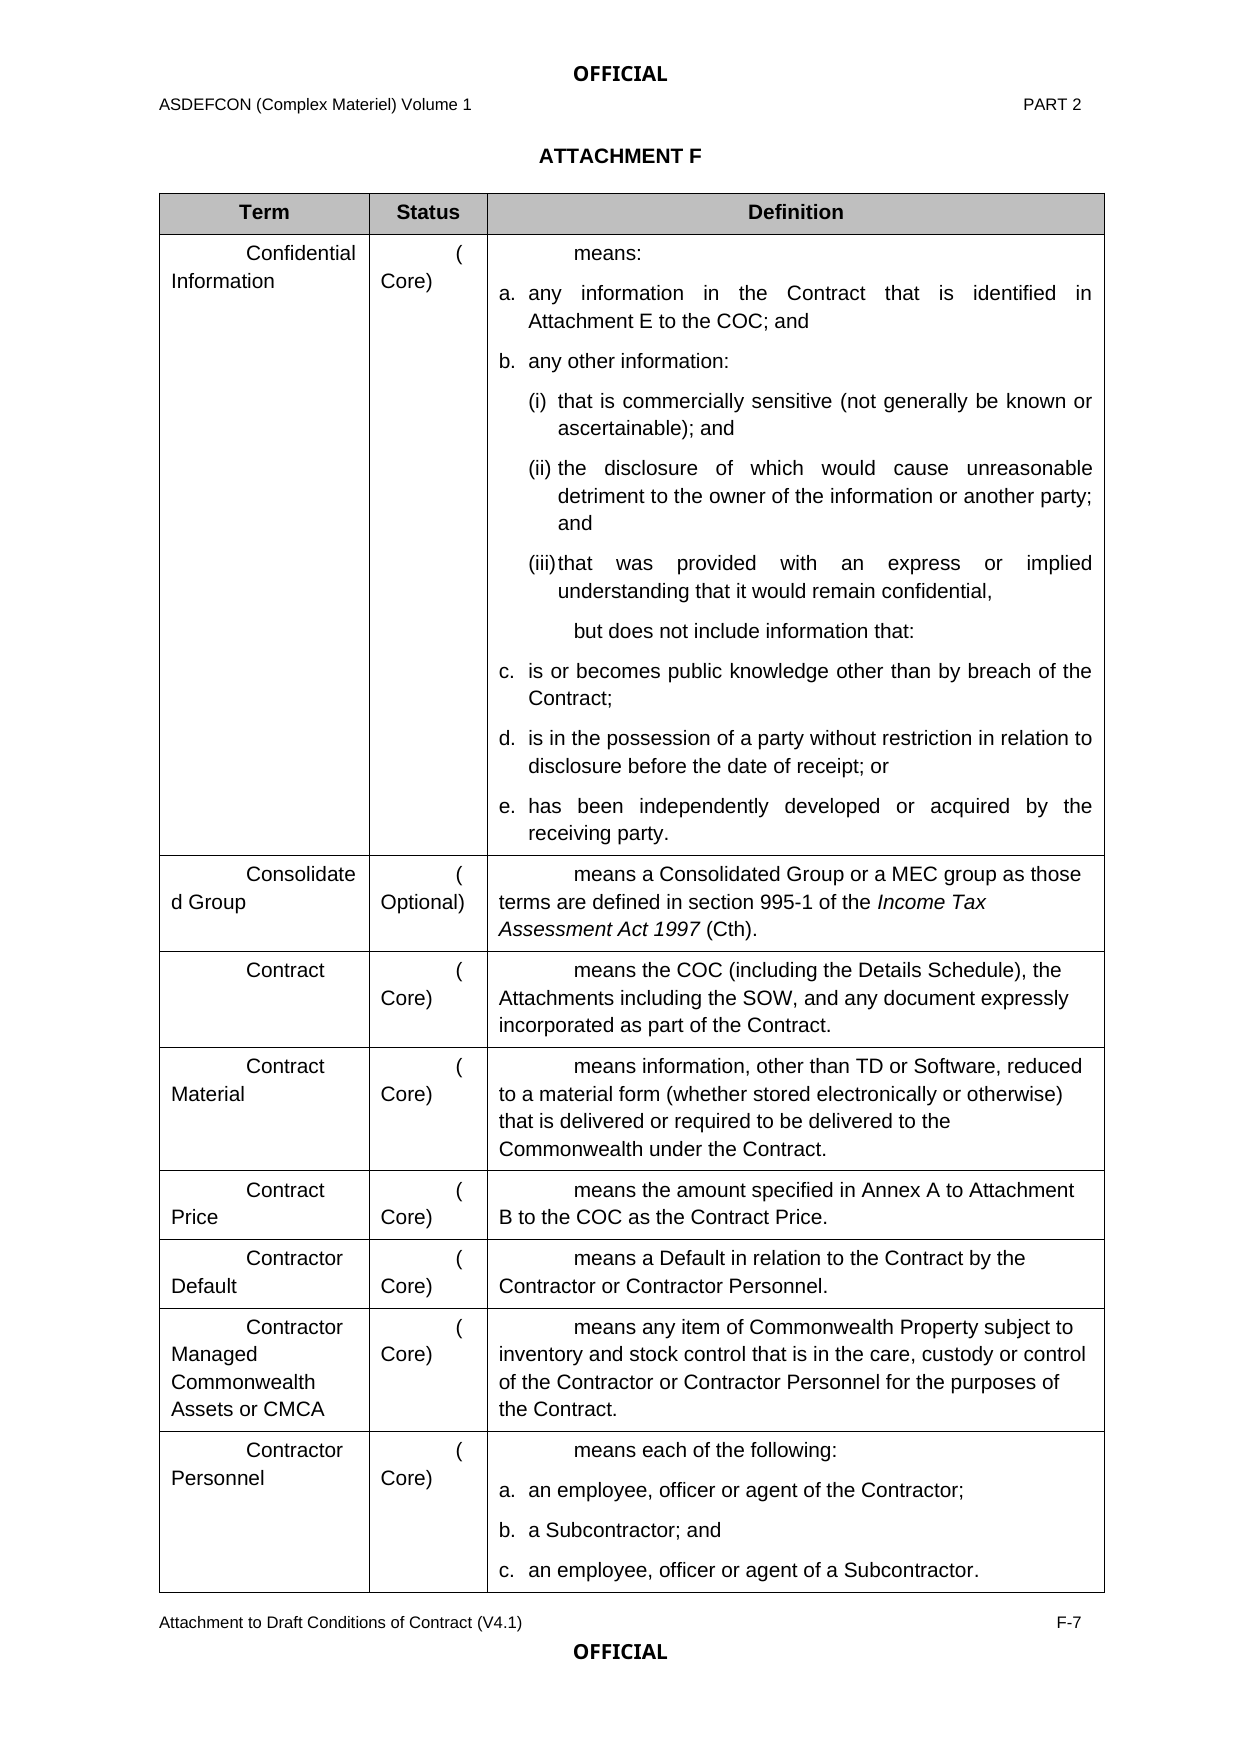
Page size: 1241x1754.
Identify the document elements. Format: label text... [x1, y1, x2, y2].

table_cell means each of the following: an employee, officer or agent of the Contractor; a Subcontractor; and an employee, officer or agent of a Subcontractor. [488, 1432, 1104, 1592]
table_cell Contractor Default [160, 1240, 369, 1307]
table_cell Contract [160, 952, 369, 1047]
table_cell Consolidated Group [160, 856, 369, 951]
table_cell (Core) [370, 1048, 487, 1170]
table_cell means a Consolidated Group or a MEC group as those terms are defined in section 995-1 of the Income Tax Assessment Act 1997 (Cth). [488, 856, 1104, 951]
table_cell (Core) [370, 235, 487, 855]
table_cell Contractor Personnel [160, 1432, 369, 1592]
table_cell (Core) [370, 1309, 487, 1431]
table_header Status [370, 194, 487, 234]
table_cell means information, other than TD or Software, reduced to a material form (whether stored electronically or otherwise) that is delivered or required to be delivered to the Commonwealth under the Contract. [488, 1048, 1104, 1170]
table_cell means the amount specified in Annex A to Attachment B to the COC as the Contract Price. [488, 1171, 1104, 1239]
table_cell (Core) [370, 952, 487, 1047]
table_cell (Optional) [370, 856, 487, 951]
table_cell Contract Price [160, 1171, 369, 1239]
table_header Definition [488, 194, 1104, 234]
table_cell means a Default in relation to the Contract by the Contractor or Contractor Personnel. [488, 1240, 1104, 1307]
table_cell Confidential Information [160, 235, 369, 855]
table_cell means the COC (including the Details Schedule), the Attachments including the SOW, and any document expressly incorporated as part of the Contract. [488, 952, 1104, 1047]
table_cell Contract Material [160, 1048, 369, 1170]
table_header Term [160, 194, 369, 234]
table_cell means: any information in the Contract that is identified in Attachment E to the COC; and any other information: that is commercially sensitive (not generally be known or ascertainable); and the disclosure of which would cause unreasonable detriment to the owner of the information or another party; and that was provided with an express or implied understanding that it would remain confidential, but does not include information that: is or becomes public knowledge other than by breach of the Contract; is in the possession of a party without restriction in relation to disclosure before the date of receipt; or has been independently developed or acquired by the receiving party. [488, 235, 1104, 855]
table_cell means any item of Commonwealth Property subject to inventory and stock control that is in the care, custody or control of the Contractor or Contractor Personnel for the purposes of the Contract. [488, 1309, 1104, 1431]
table_cell (Core) [370, 1240, 487, 1307]
table_cell Contractor Managed Commonwealth Assets or CMCA [160, 1309, 369, 1431]
table_cell (Core) [370, 1171, 487, 1239]
table_cell (Core) [370, 1432, 487, 1592]
